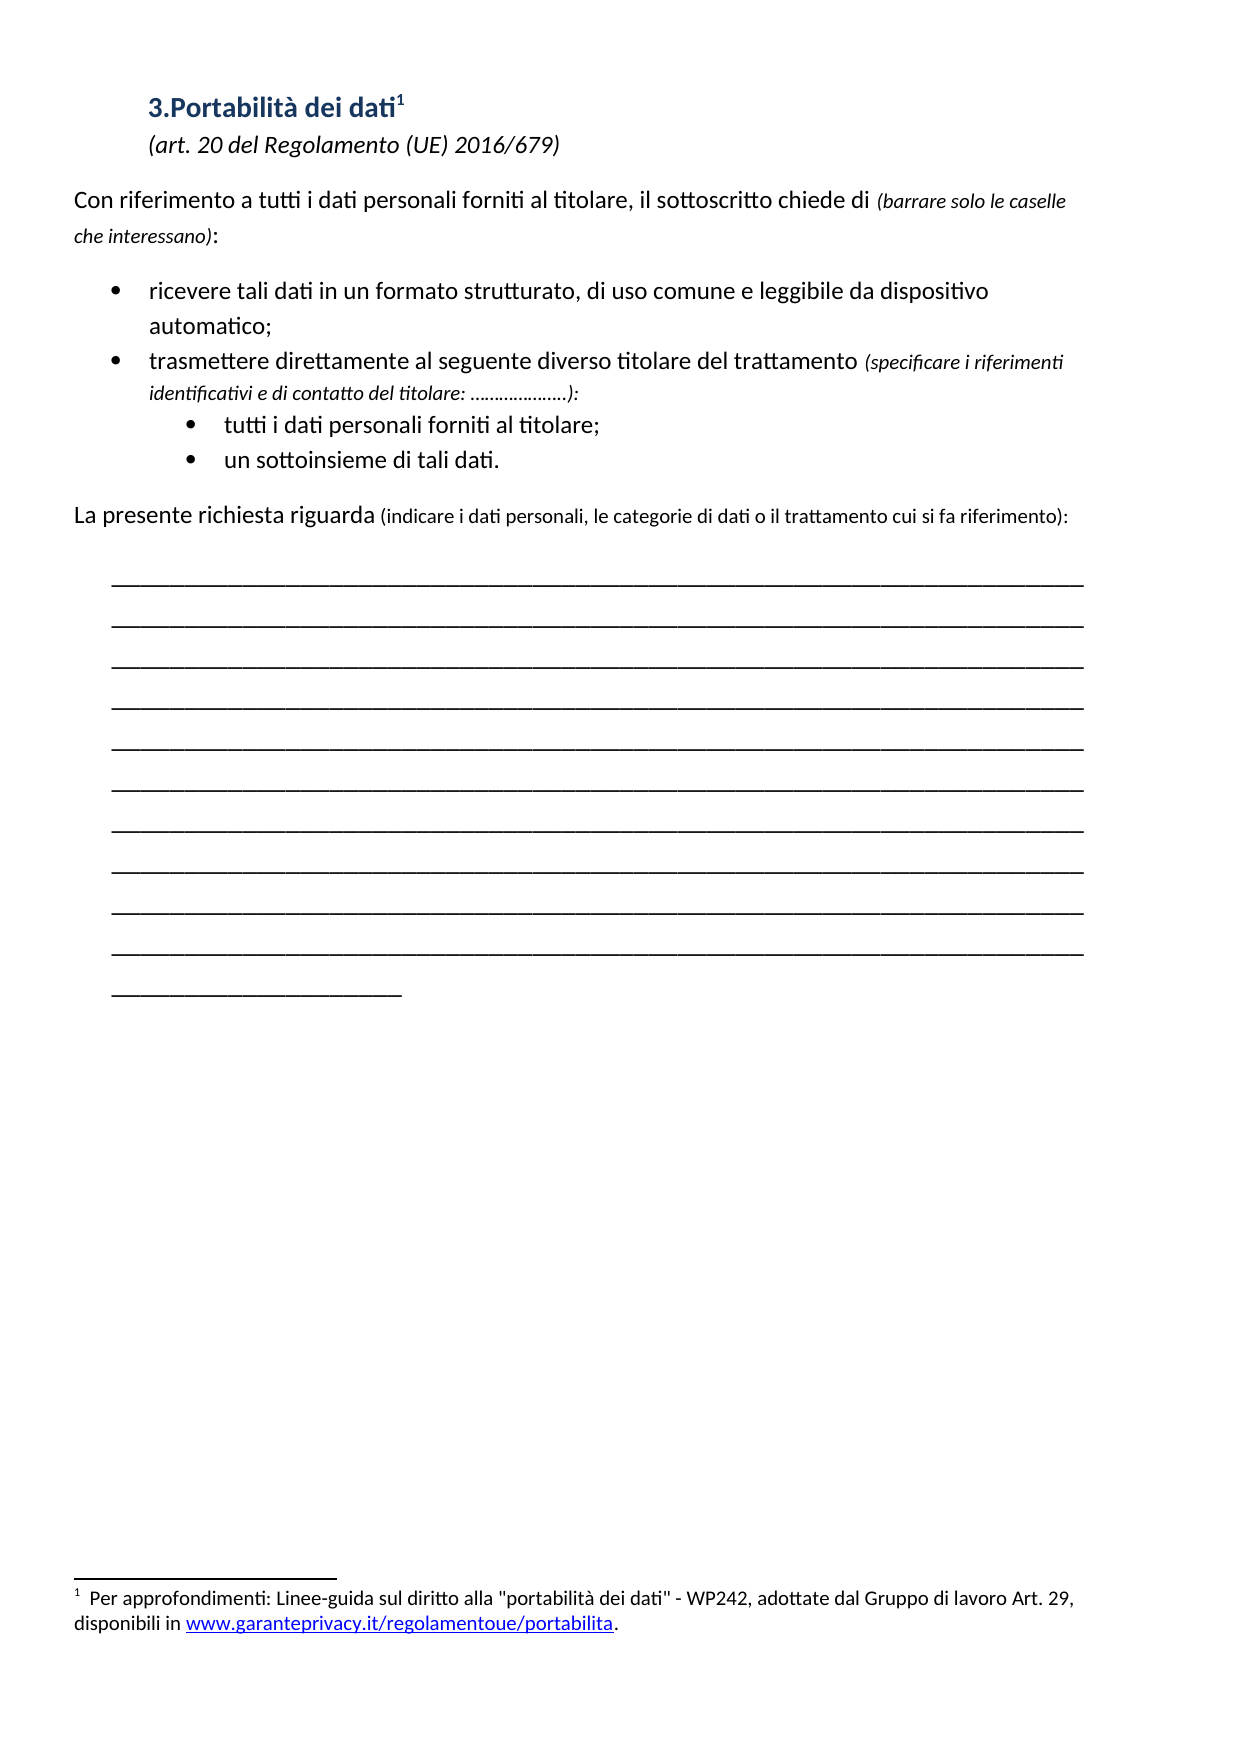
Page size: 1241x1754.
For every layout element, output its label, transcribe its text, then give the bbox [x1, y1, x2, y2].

list trasmettere direttamente al seguente diverso titolare del trattamento (specificare i riferimenti identificativi e di contatto del titolare: ………………..): [111, 345, 1093, 405]
text __________________________________________________________________________________________________________________________________________________________________________________________________________________________________________________________________________________________________________________________________________________________________________________________________________________________________________________________________________________________________________________________________________________________________________________________________________________________________________________________________________________________________________________ [111, 556, 1093, 1001]
list ricevere tali dati in un formato strutturato, di uso comune e leggibile da dispositivo automatico; [111, 275, 1093, 341]
text La presente richiesta riguarda (indicare i dati personali, le categorie di dati o il trattamento cui si fa riferimento): [74, 500, 1093, 530]
list tutti i dati personali forniti al titolare; [186, 409, 1093, 439]
text 3.Portabilità dei dati (art. 20 del Regolamento (UE) 2016/679) [148, 89, 1093, 159]
text Con riferimento a tutti i dati personali forniti al titolare, il sottoscritto chiede di (barrare solo le caselle che interessano): [74, 184, 1093, 250]
list un sottoinsieme di tali dati. [186, 444, 1093, 474]
